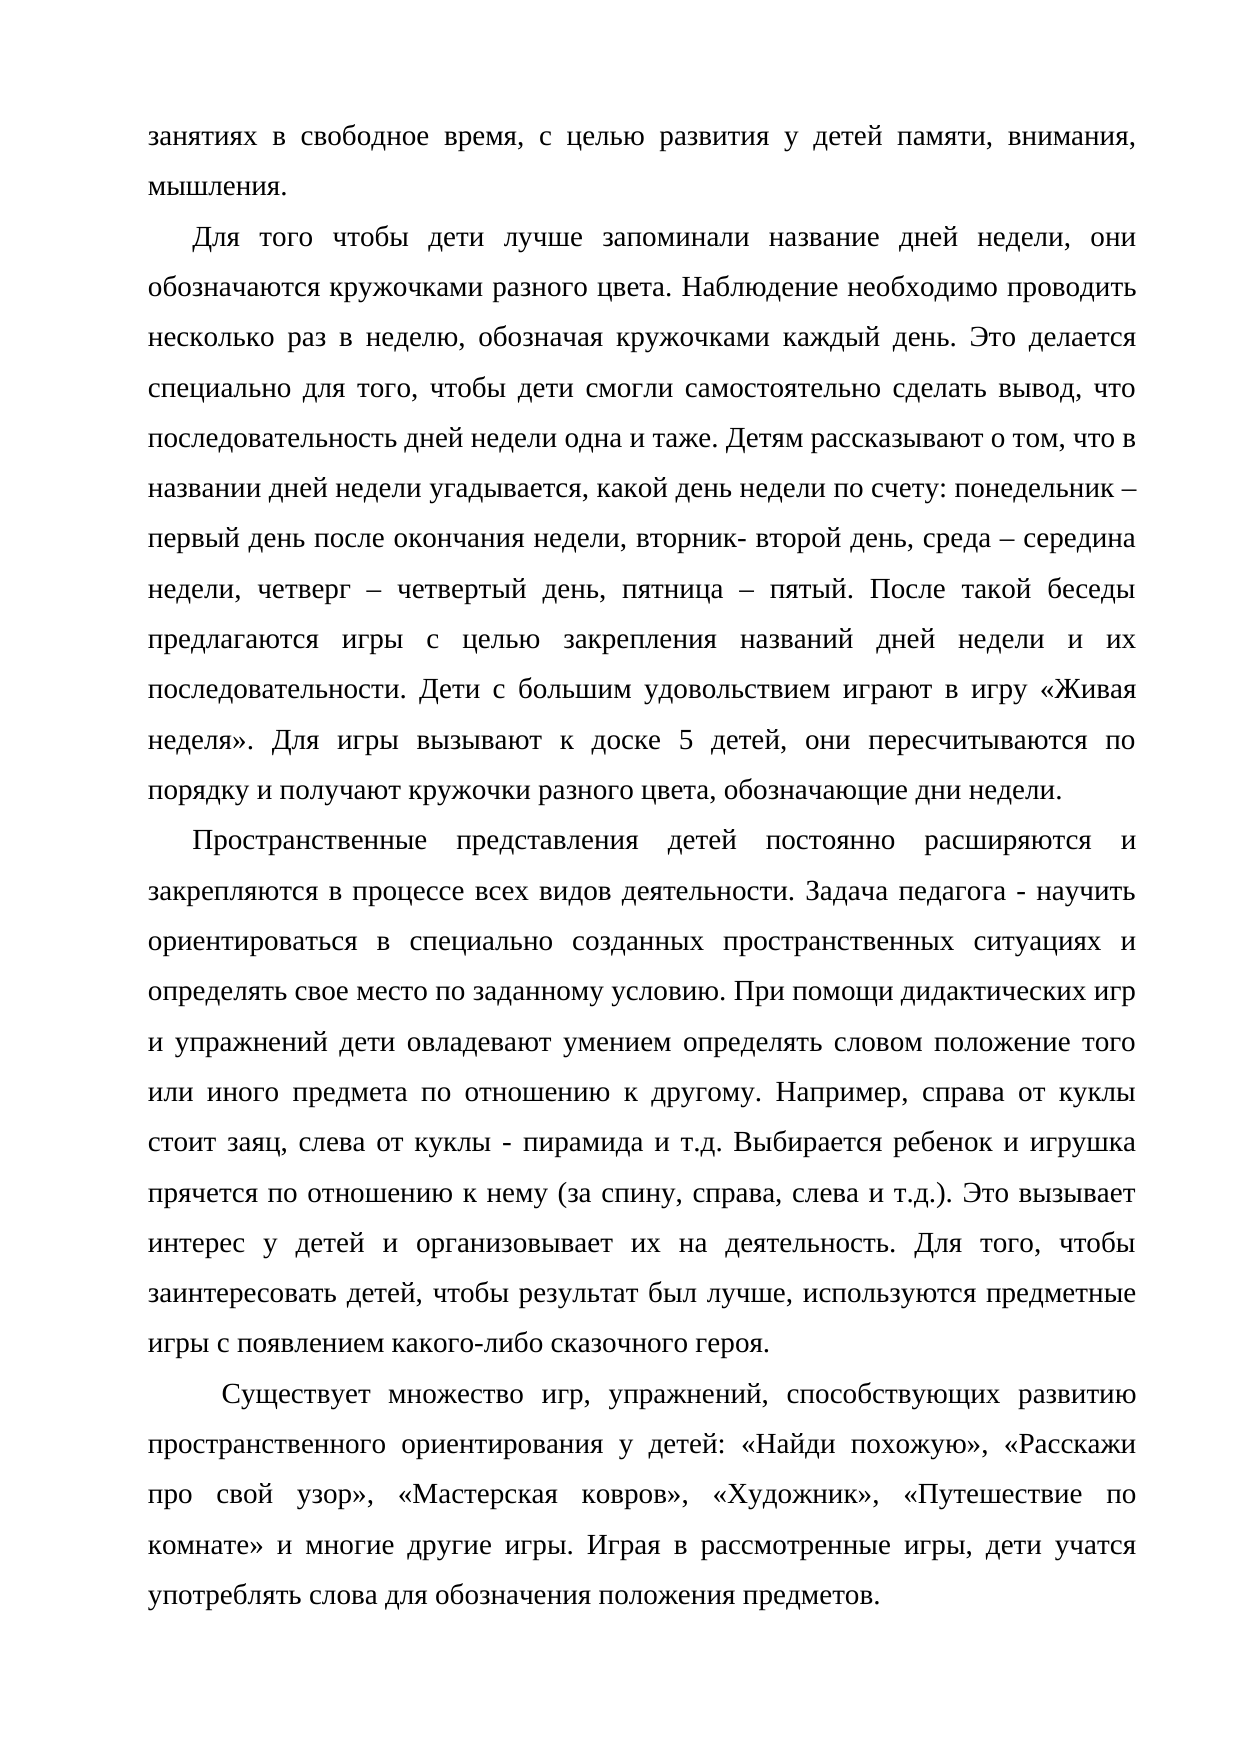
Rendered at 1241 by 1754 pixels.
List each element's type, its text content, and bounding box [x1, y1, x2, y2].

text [148, 118, 1137, 202]
text Пространственные представления детей постоянно расширяются и закрепляются в процессе всех видов деятельности. Задача педагога - научить ориентироваться в специально созданных пространственных ситуациях и определять свое место по заданному условию. При помощи дидактических игр и упражнений дети овладевают умением определять словом положение того или иного предмета по отношению к другому. Например, справа от куклы стоит заяц, слева от куклы - пирамида и т.д. Выбирается ребенок и игрушка прячется по отношению к нему (за спину, справа, слева и т.д.). Это вызывает интерес у детей и организовывает их на деятельность. Для того, чтобы заинтересовать детей, чтобы результат был лучше, используются предметные игры с появлением какого-либо сказочного героя. [148, 822, 1137, 1359]
text Для того чтобы дети лучше запоминали название дней недели, они обозначаются кружочками разного цвета. Наблюдение необходимо проводить несколько раз в неделю, обозначая кружочками каждый день. Это делается специально для того, чтобы дети смогли самостоятельно сделать вывод, что последовательность дней недели одна и таже. Детям рассказывают о том, что в названии дней недели угадывается, какой день недели по счету: понедельник – первый день после окончания недели, вторник- второй день, среда – середина недели, четверг – четвертый день, пятница – пятый. После такой беседы предлагаются игры с целью закрепления названий дней недели и их последовательности. Дети с большим удовольствием играют в игру «Живая неделя». Для игры вызывают к доске 5 детей, они пересчитываются по порядку и получают кружочки разного цвета, обозначающие дни недели. [148, 219, 1137, 806]
text Существует множество игр, упражнений, способствующих развитию пространственного ориентирования у детей: «Найди похожую», «Расскажи про свой узор», «Мастерская ковров», «Художник», «Путешествие по комнате» и многие другие игры. Играя в рассмотренные игры, дети учатся употреблять слова для обозначения положения предметов. [148, 1376, 1137, 1611]
